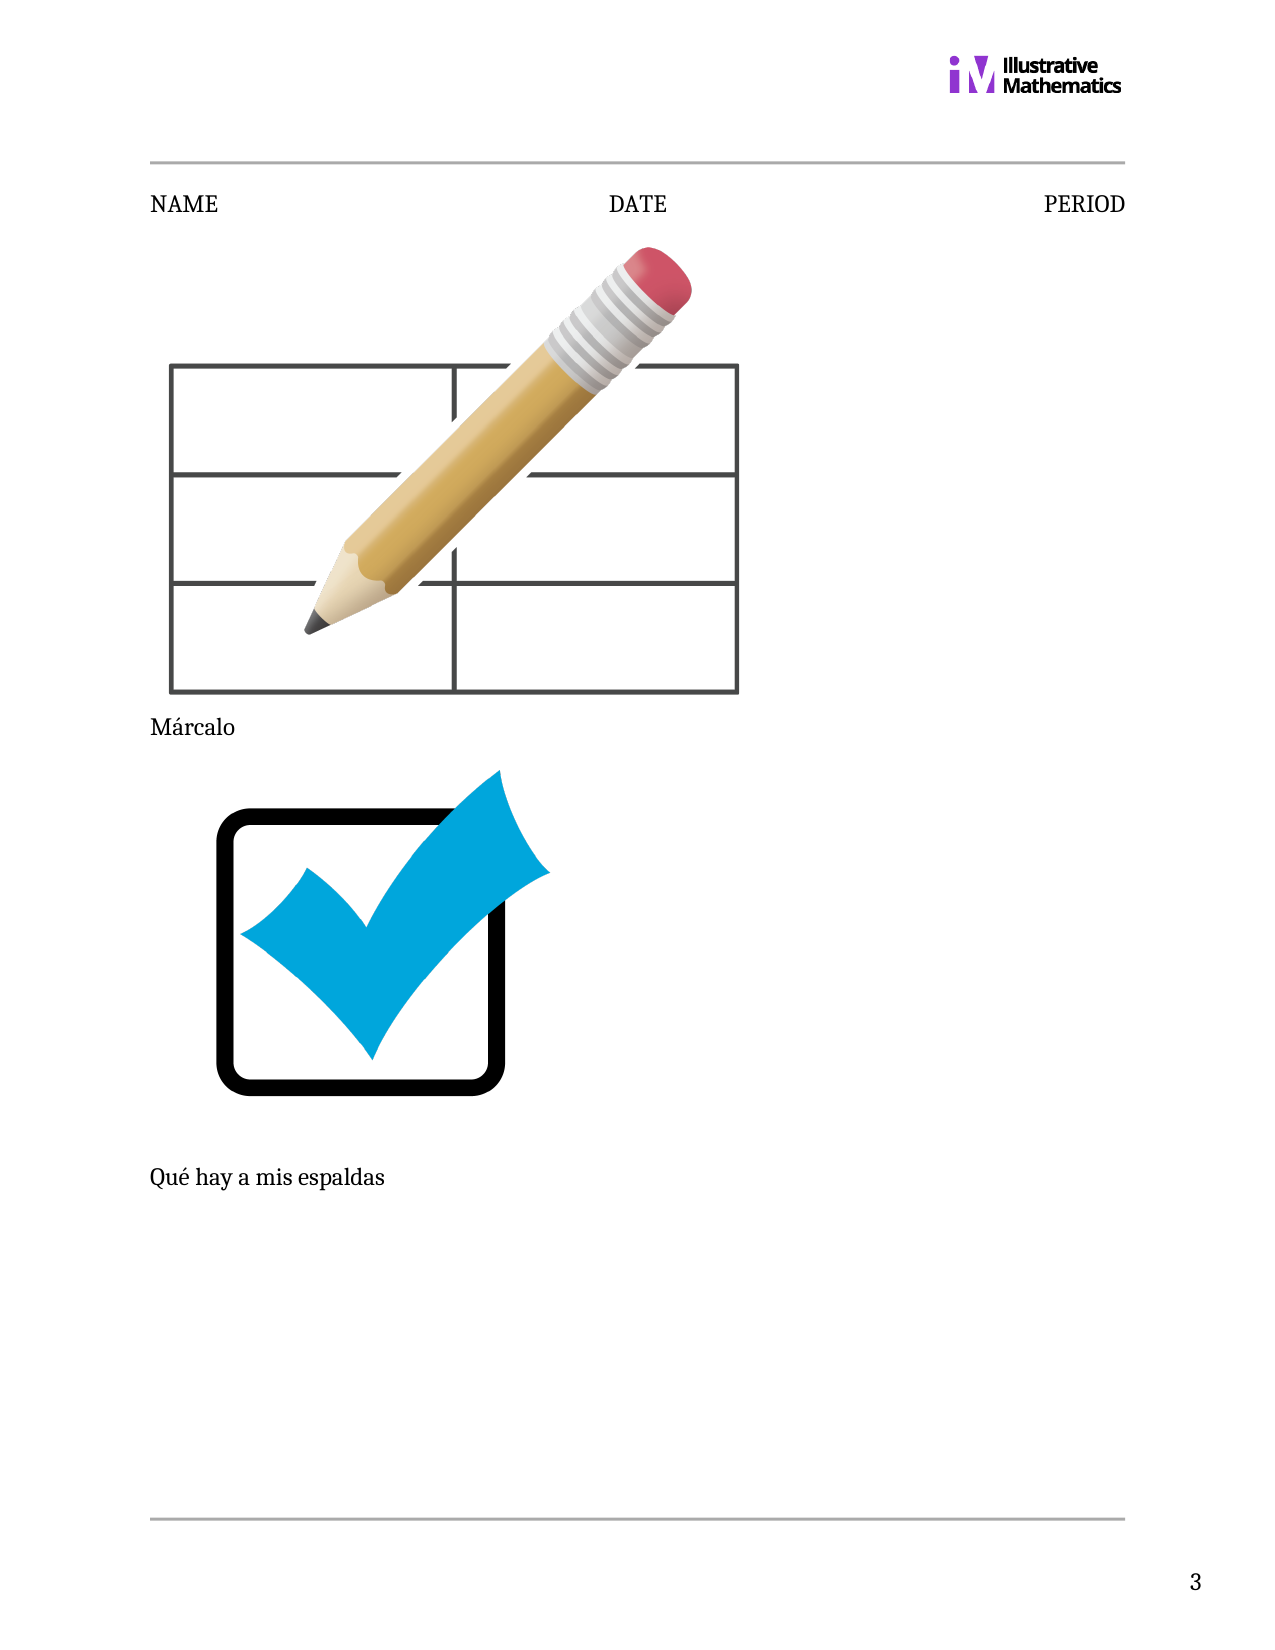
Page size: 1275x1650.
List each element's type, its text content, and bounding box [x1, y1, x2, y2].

picture [949, 55, 1121, 93]
text Márcalo [150, 713, 1125, 742]
text Qué hay a mis espaldas [150, 1163, 1125, 1191]
picture [168, 760, 553, 1144]
picture [168, 247, 740, 695]
